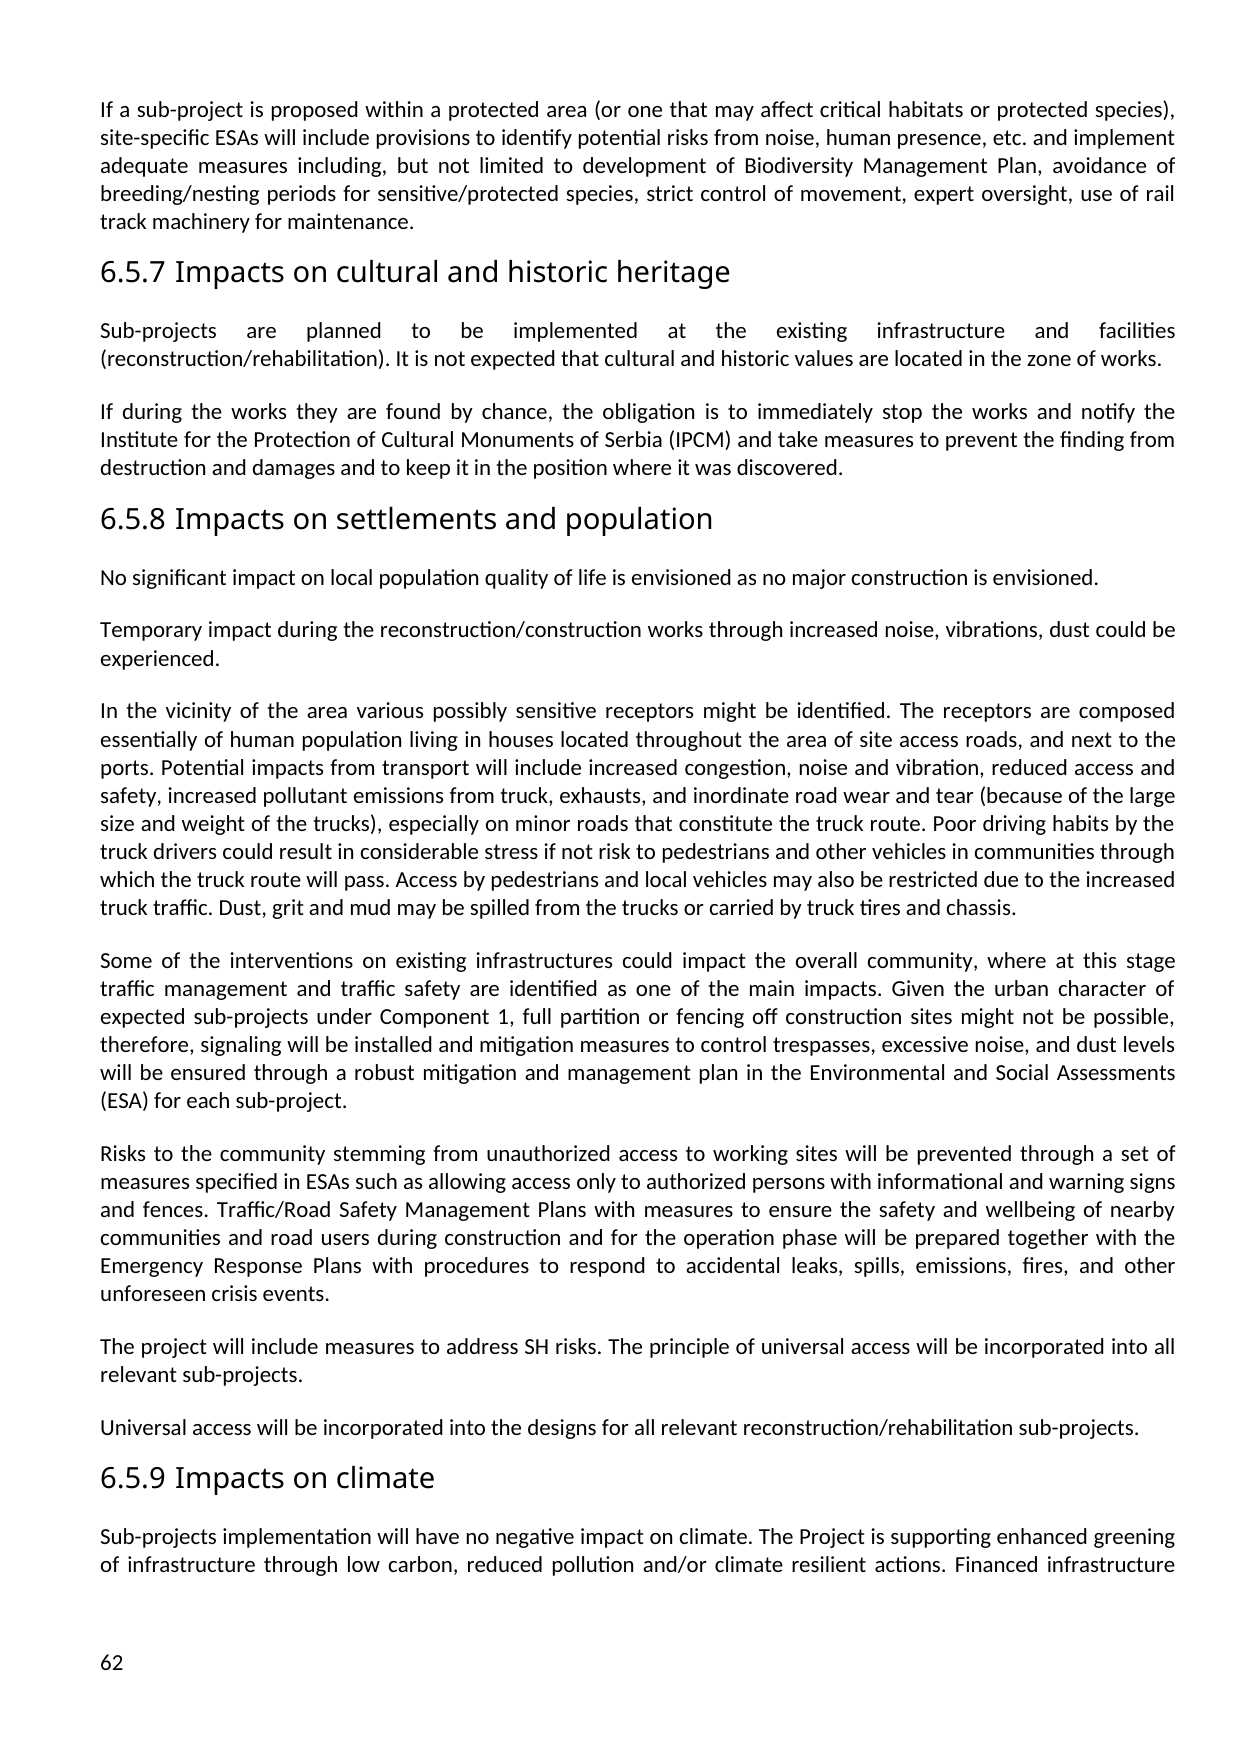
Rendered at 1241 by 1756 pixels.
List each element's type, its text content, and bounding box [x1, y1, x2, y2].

text Temporary impact during the reconstruction/construction works through increased noise, vibrations, dust could be experienced. [100, 616, 1178, 672]
text Universal access will be incorporated into the designs for all relevant reconstruction/rehabilitation sub-projects. [100, 1413, 1178, 1441]
text If during the works they are found by chance, the obligation is to immediately stop the works and notify the Institute for the Protection of Cultural Monuments of Serbia (IPCM) and take measures to prevent the finding from destruction and damages and to keep it in the position where it was discovered. [100, 397, 1178, 481]
text Risks to the community stemming from unauthorized access to working sites will be prevented through a set of measures specified in ESAs such as allowing access only to authorized persons with informational and warning signs and fences. Traffic/Road Safety Management Plans with measures to ensure the safety and wellbeing of nearby communities and road users during construction and for the operation phase will be prepared together with the Emergency Response Plans with procedures to respond to accidental leaks, spills, emissions, fires, and other unforeseen crisis events. [100, 1139, 1178, 1307]
text The project will include measures to address SH risks. The principle of universal access will be incorporated into all relevant sub-projects. [100, 1332, 1178, 1388]
subtitle Impacts on cultural and historic heritage [100, 251, 1178, 291]
text No significant impact on local population quality of life is envisioned as no major construction is envisioned. [100, 563, 1178, 591]
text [100, 1522, 1178, 1578]
subtitle Impacts on settlements and population [100, 498, 1178, 538]
text Some of the interventions on existing infrastructures could impact the overall community, where at this stage traffic management and traffic safety are identified as one of the main impacts. Given the urban character of expected sub-projects under Component 1, full partition or fencing off construction sites might not be possible, therefore, signaling will be installed and mitigation measures to control trespasses, excessive noise, and dust levels will be ensured through a robust mitigation and management plan in the Environmental and Social Assessments (ESA) for each sub-project. [100, 946, 1178, 1114]
text If a sub-project is proposed within a protected area (or one that may affect critical habitats or protected species), site-specific ESAs will include provisions to identify potential risks from noise, human presence, etc. and implement adequate measures including, but not limited to development of Biodiversity Management Plan, avoidance of breeding/nesting periods for sensitive/protected species, strict control of movement, expert oversight, use of rail track machinery for maintenance. [100, 95, 1178, 235]
text Sub-projects are planned to be implemented at the existing infrastructure and facilities (reconstruction/rehabilitation). It is not expected that cultural and historic values are located in the zone of works. [100, 316, 1178, 372]
subtitle Impacts on climate [100, 1458, 1178, 1497]
text In the vicinity of the area various possibly sensitive receptors might be identified. The receptors are composed essentially of human population living in houses located throughout the area of site access roads, and next to the ports. Potential impacts from transport will include increased congestion, noise and vibration, reduced access and safety, increased pollutant emissions from truck, exhausts, and inordinate road wear and tear (because of the large size and weight of the trucks), especially on minor roads that constitute the truck route. Poor driving habits by the truck drivers could result in considerable stress if not risk to pedestrians and other vehicles in communities through which the truck route will pass. Access by pedestrians and local vehicles may also be restricted due to the increased truck traffic. Dust, grit and mud may be spilled from the trucks or carried by truck tires and chassis. [100, 697, 1178, 921]
